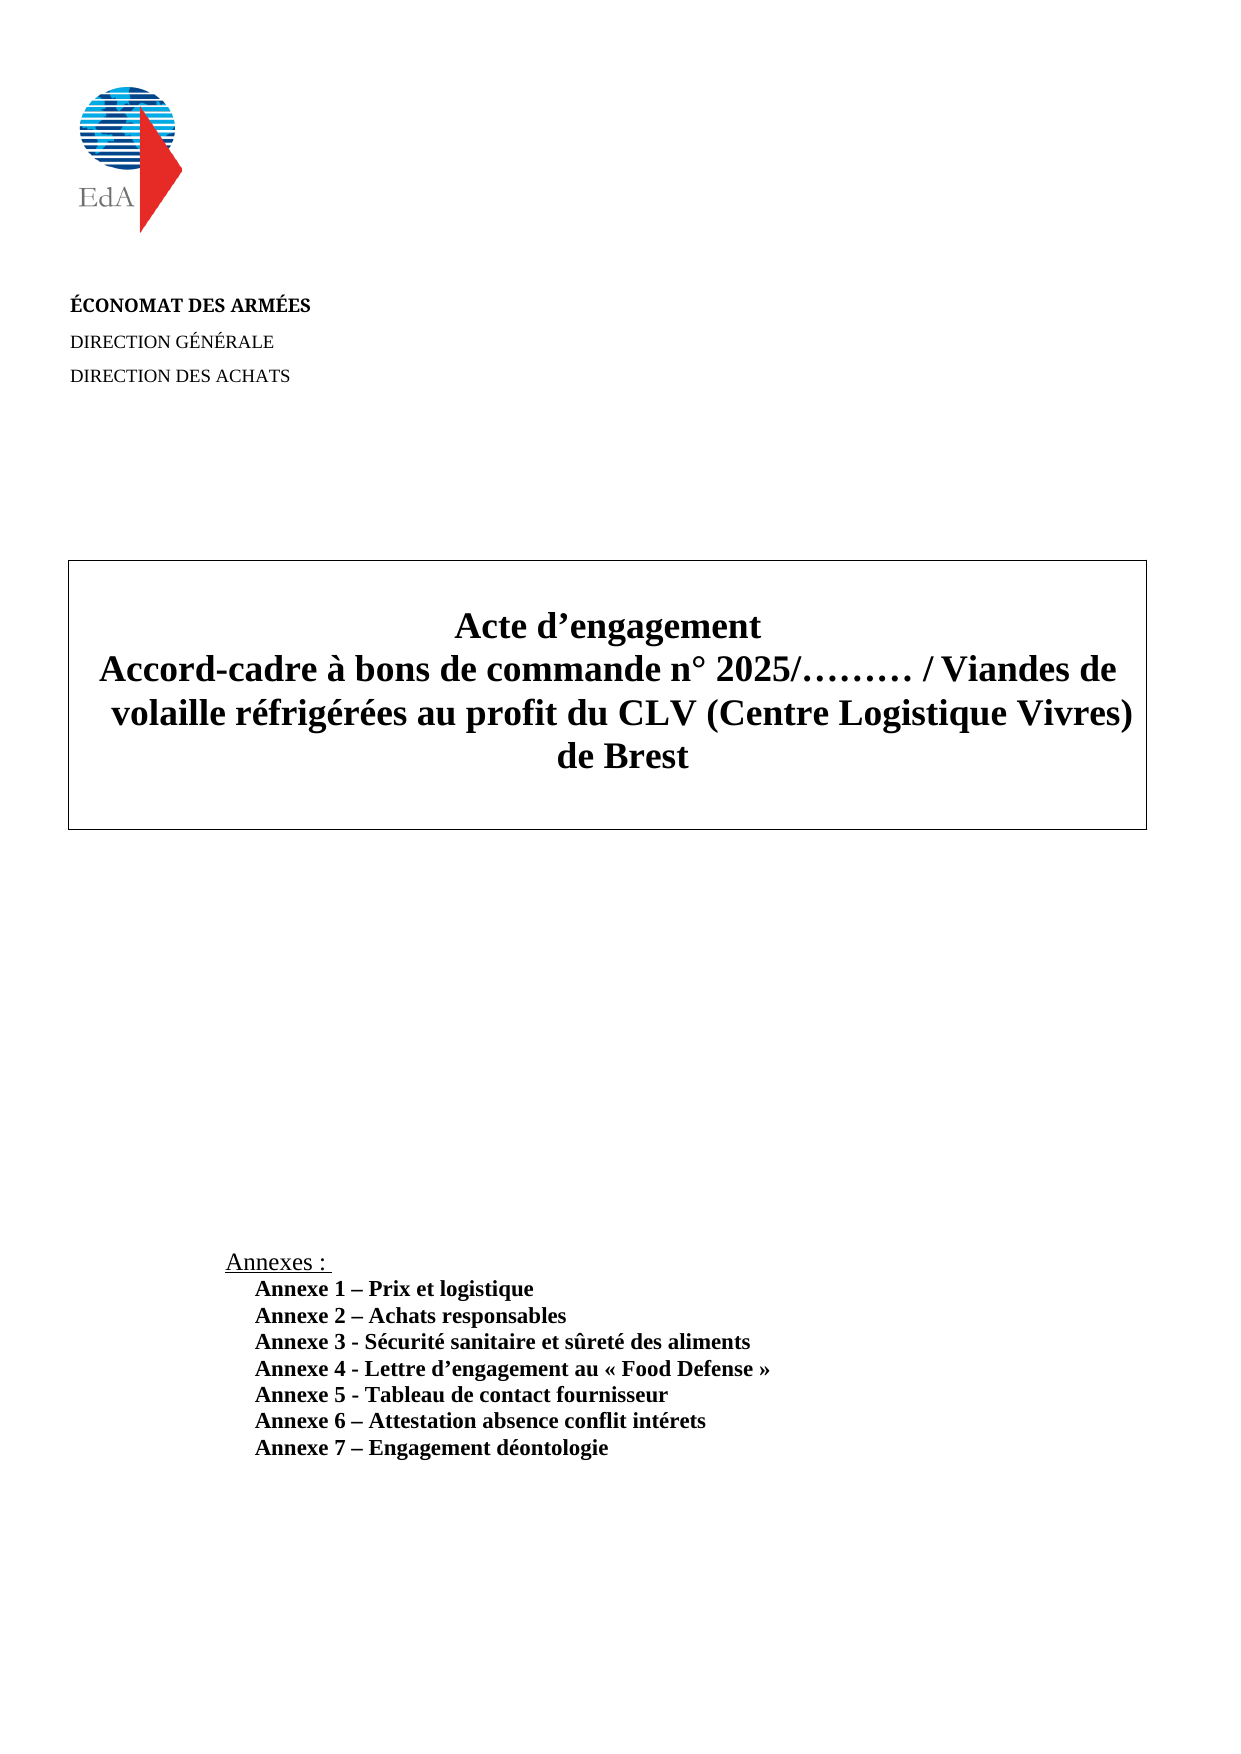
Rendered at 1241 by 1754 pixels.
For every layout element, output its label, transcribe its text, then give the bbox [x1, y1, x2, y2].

text Annexe 4 - Lettre d’engagement au « Food Defense » [254, 1354, 1138, 1381]
text Annexe 7 – Engagement déontologie [254, 1434, 1138, 1460]
picture [78, 87, 183, 233]
text Annexes : [151, 1247, 1138, 1276]
text Annexe 2 – Achats responsables [254, 1302, 1138, 1328]
text Annexe 3 - Sécurité sanitaire et sûreté des aliments [254, 1328, 1138, 1354]
text Annexe 5 - Tableau de contact fournisseur [254, 1381, 1138, 1407]
text Accord-cadre à bons de commande n° 2025/……… / Viandes de volaille réfrigérées au profit du CLV (Centre Logistique Vivres) de Brest [69, 646, 1146, 776]
text Annexe 1 – Prix et logistique [254, 1276, 1138, 1302]
text Acte d’engagement [69, 603, 1146, 646]
text Annexe 6 – Attestation absence conflit intérets [254, 1407, 1138, 1434]
